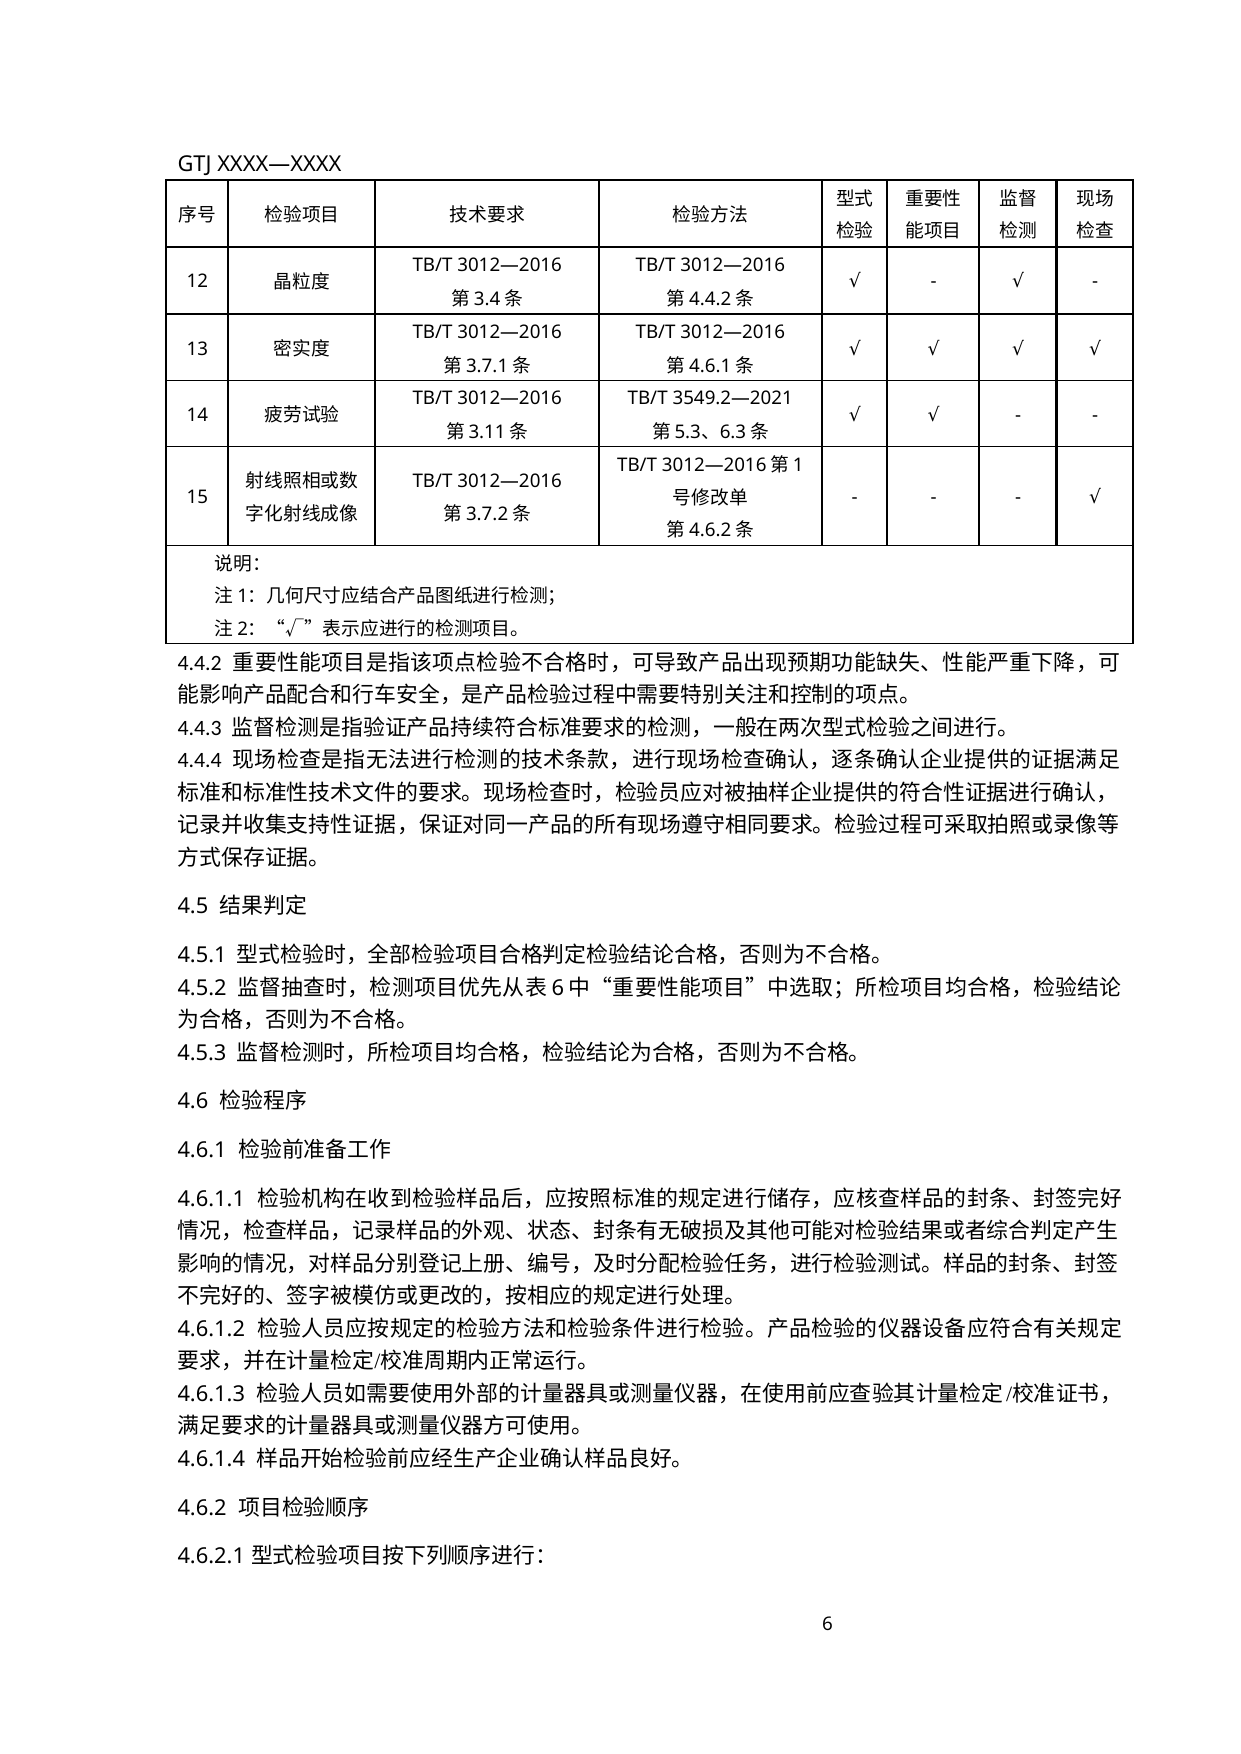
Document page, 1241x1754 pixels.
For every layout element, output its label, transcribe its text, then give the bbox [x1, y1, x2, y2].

table_cell - [823, 447, 886, 545]
table_cell 射线照相或数字化射线成像 [229, 447, 374, 545]
table_cell 14 [167, 381, 227, 446]
text 4.4.4 现场检查是指无法进行检测的技术条款，进行现场检查确认，逐条确认企业提供的证据满足标准和标准性技术文件的要求。现场检查时，检验员应对被抽样企业提供的符合性证据进行确认，记录并收集支持性证据，保证对同一产品的所有现场遵守相同要求。检验过程可采取拍照或录像等方式保存证据。 [177, 742, 1122, 872]
table_header 监督 检测 [980, 181, 1055, 246]
table_cell TB/T 3012—2016 第3.11条 [376, 381, 598, 446]
table_cell √ [1058, 315, 1132, 380]
table_cell 疲劳试验 [229, 381, 374, 446]
table_cell TB/T 3012—2016 第3.4条 [376, 248, 598, 313]
list 4.6.1.3 检验人员如需要使用外部的计量器具或测量仪器，在使用前应查验其计量检定/校准证书，满足要求的计量器具或测量仪器方可使用。 [177, 1376, 1122, 1441]
table_cell - [980, 447, 1055, 545]
table_header 检验方法 [600, 181, 821, 246]
table_cell TB/T 3012—2016第1号修改单 第4.6.2条 [600, 447, 821, 545]
table_cell 13 [167, 315, 227, 380]
table_cell - [980, 381, 1055, 446]
table_cell - [1058, 248, 1132, 313]
table_cell TB/T 3012—2016 第3.7.2条 [376, 447, 598, 545]
table_header 型式 检验 [823, 181, 886, 246]
text 4.5.2 监督抽查时，检测项目优先从表6中“重要性能项目”中选取；所检项目均合格，检验结论为合格，否则为不合格。 [177, 969, 1122, 1034]
list 4.6 检验程序 [177, 1083, 1122, 1116]
table_cell √ [980, 315, 1055, 380]
table_cell TB/T 3012—2016 第4.6.1条 [600, 315, 821, 380]
table_cell √ [823, 381, 886, 446]
list 4.6.1.2 检验人员应按规定的检验方法和检验条件进行检验。产品检验的仪器设备应符合有关规定要求，并在计量检定/校准周期内正常运行。 [177, 1311, 1122, 1376]
table_header 检验项目 [229, 181, 374, 246]
list 4.6.1 检验前准备工作 [177, 1132, 1122, 1164]
table_cell 说明： 注1：几何尺寸应结合产品图纸进行检测； 注2：“√”表示应进行的检测项目。 [167, 546, 1132, 643]
table_cell √ [888, 381, 978, 446]
table_cell - [888, 447, 978, 545]
table_cell TB/T 3549.2—2021 第5.3、6.3条 [600, 381, 821, 446]
list 4.6.1.1 检验机构在收到检验样品后，应按照标准的规定进行储存，应核查样品的封条、封签完好情况，检查样品，记录样品的外观、状态、封条有无破损及其他可能对检验结果或者综合判定产生影响的情况，对样品分别登记上册、编号，及时分配检验任务，进行检验测试。样品的封条、封签不完好的、签字被模仿或更改的，按相应的规定进行处理。 [177, 1181, 1122, 1311]
table_header 技术要求 [376, 181, 598, 246]
table_cell 晶粒度 [229, 248, 374, 313]
text 4.4.2 重要性能项目是指该项点检验不合格时，可导致产品出现预期功能缺失、性能严重下降，可能影响产品配合和行车安全，是产品检验过程中需要特别关注和控制的项点。 [177, 644, 1122, 709]
table_cell √ [888, 315, 978, 380]
table_cell TB/T 3012—2016 第4.4.2条 [600, 248, 821, 313]
table_cell √ [823, 248, 886, 313]
text 4.5.3 监督检测时，所检项目均合格，检验结论为合格，否则为不合格。 [177, 1034, 1122, 1067]
text 4.5.1 型式检验时，全部检验项目合格判定检验结论合格，否则为不合格。 [177, 937, 1122, 969]
list 4.5 结果判定 [177, 888, 1122, 921]
text 4.6.2.1 型式检验项目按下列顺序进行： [177, 1538, 1122, 1571]
table_cell - [888, 248, 978, 313]
table_header 现场 检查 [1058, 181, 1132, 246]
list 4.6.1.4 样品开始检验前应经生产企业确认样品良好。 [177, 1441, 1122, 1473]
table_header 重要性 能项目 [888, 181, 978, 246]
table_cell 15 [167, 447, 227, 545]
list 4.6.2 项目检验顺序 [177, 1489, 1122, 1522]
table_cell √ [980, 248, 1055, 313]
table_cell 密实度 [229, 315, 374, 380]
table_cell √ [1058, 447, 1132, 545]
table_cell - [1058, 381, 1132, 446]
text 4.4.3 监督检测是指验证产品持续符合标准要求的检测，一般在两次型式检验之间进行。 [177, 709, 1122, 742]
table_cell 12 [167, 248, 227, 313]
table_cell TB/T 3012—2016 第3.7.1条 [376, 315, 598, 380]
table_cell √ [823, 315, 886, 380]
table_header 序号 [167, 181, 227, 246]
